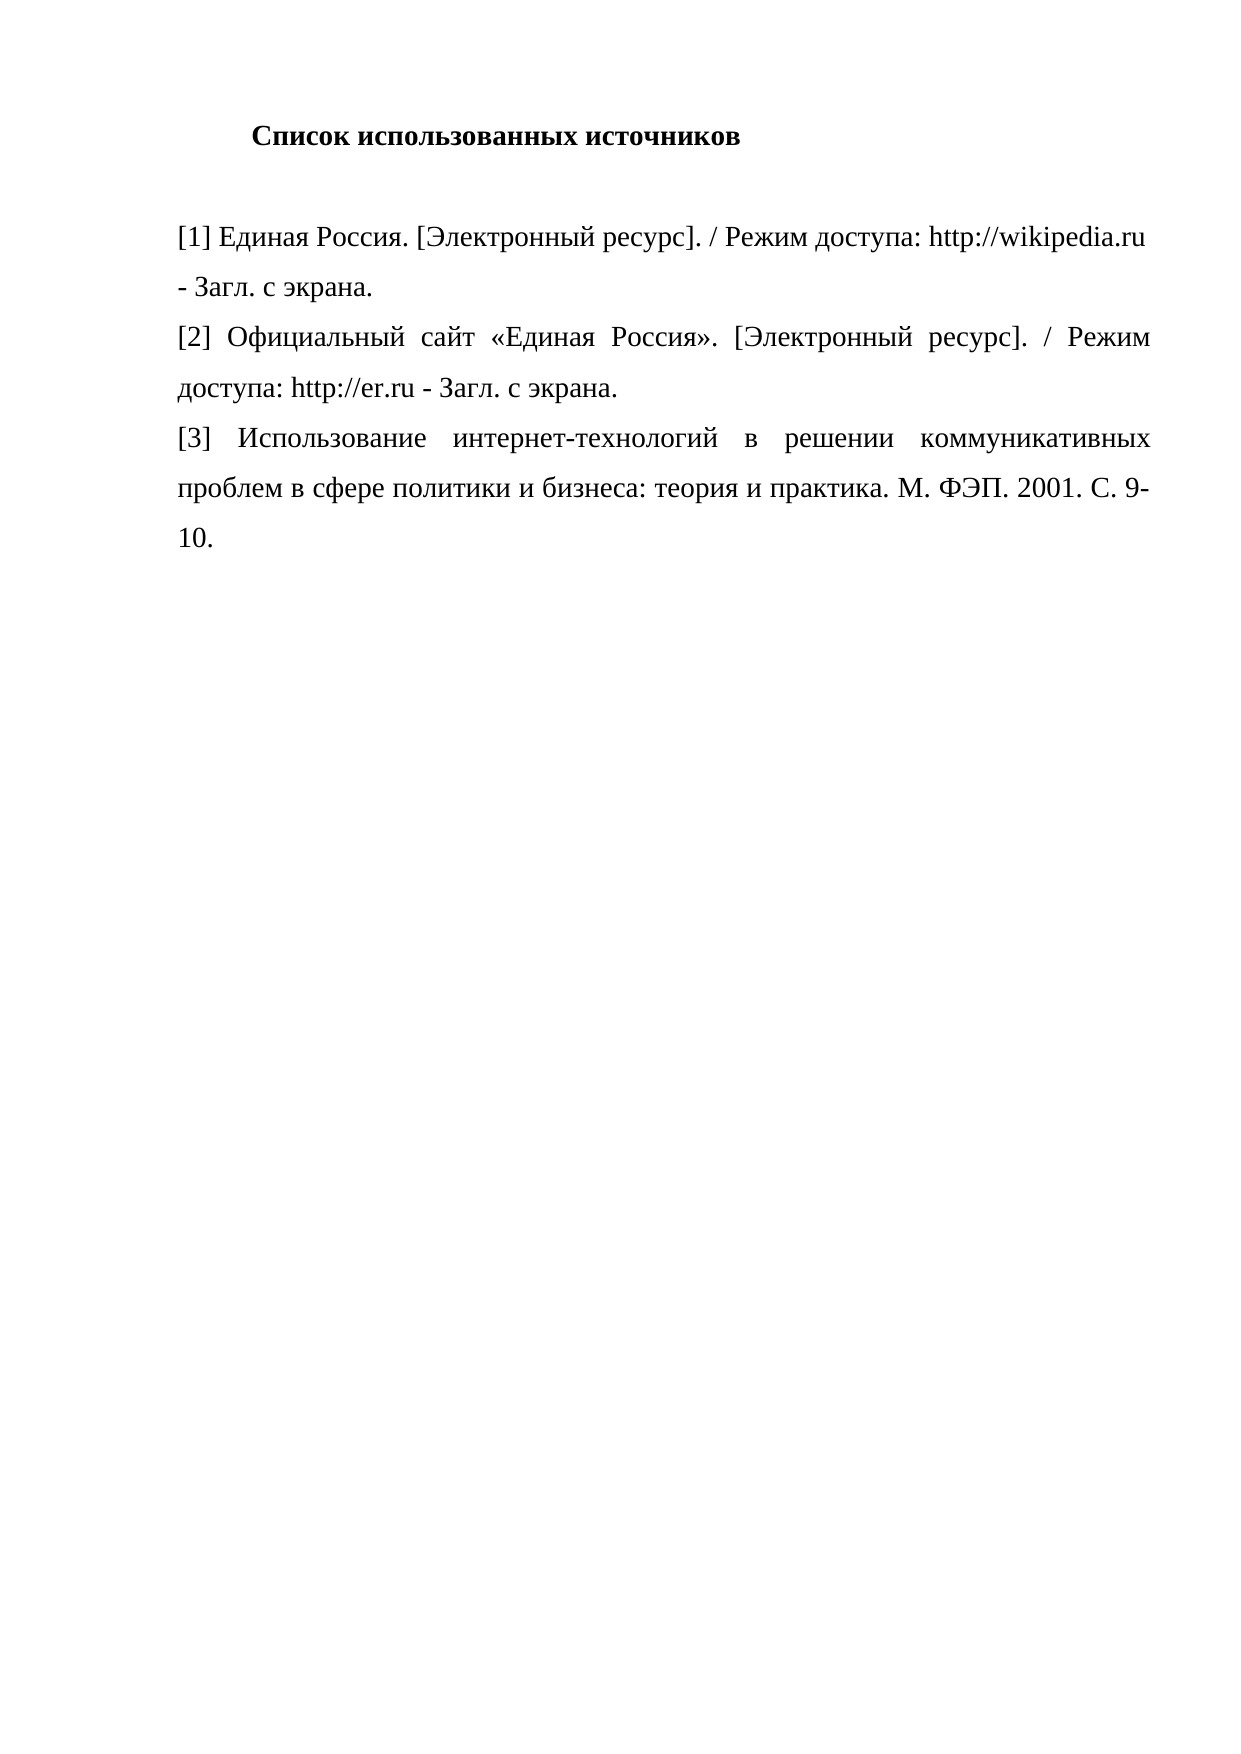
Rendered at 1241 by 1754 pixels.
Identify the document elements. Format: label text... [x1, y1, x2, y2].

text Список использованных источников [177, 118, 1152, 152]
text [3] Использование интернет-технологий в решении коммуникативных проблем в сфере политики и бизнеса: теория и практика. М. ФЭП. 2001. С. 9-10. [177, 420, 1152, 554]
text [1] Единая Россия. [Электронный ресурс]. / Режим доступа: http://wikipedia.ru [177, 219, 1152, 252]
text [2] Официальный сайт «Единая Россия». [Электронный ресурс]. / Режим доступа: http://er.ru - Загл. с экрана. [177, 319, 1152, 403]
text - Загл. с экрана. [177, 269, 1152, 303]
